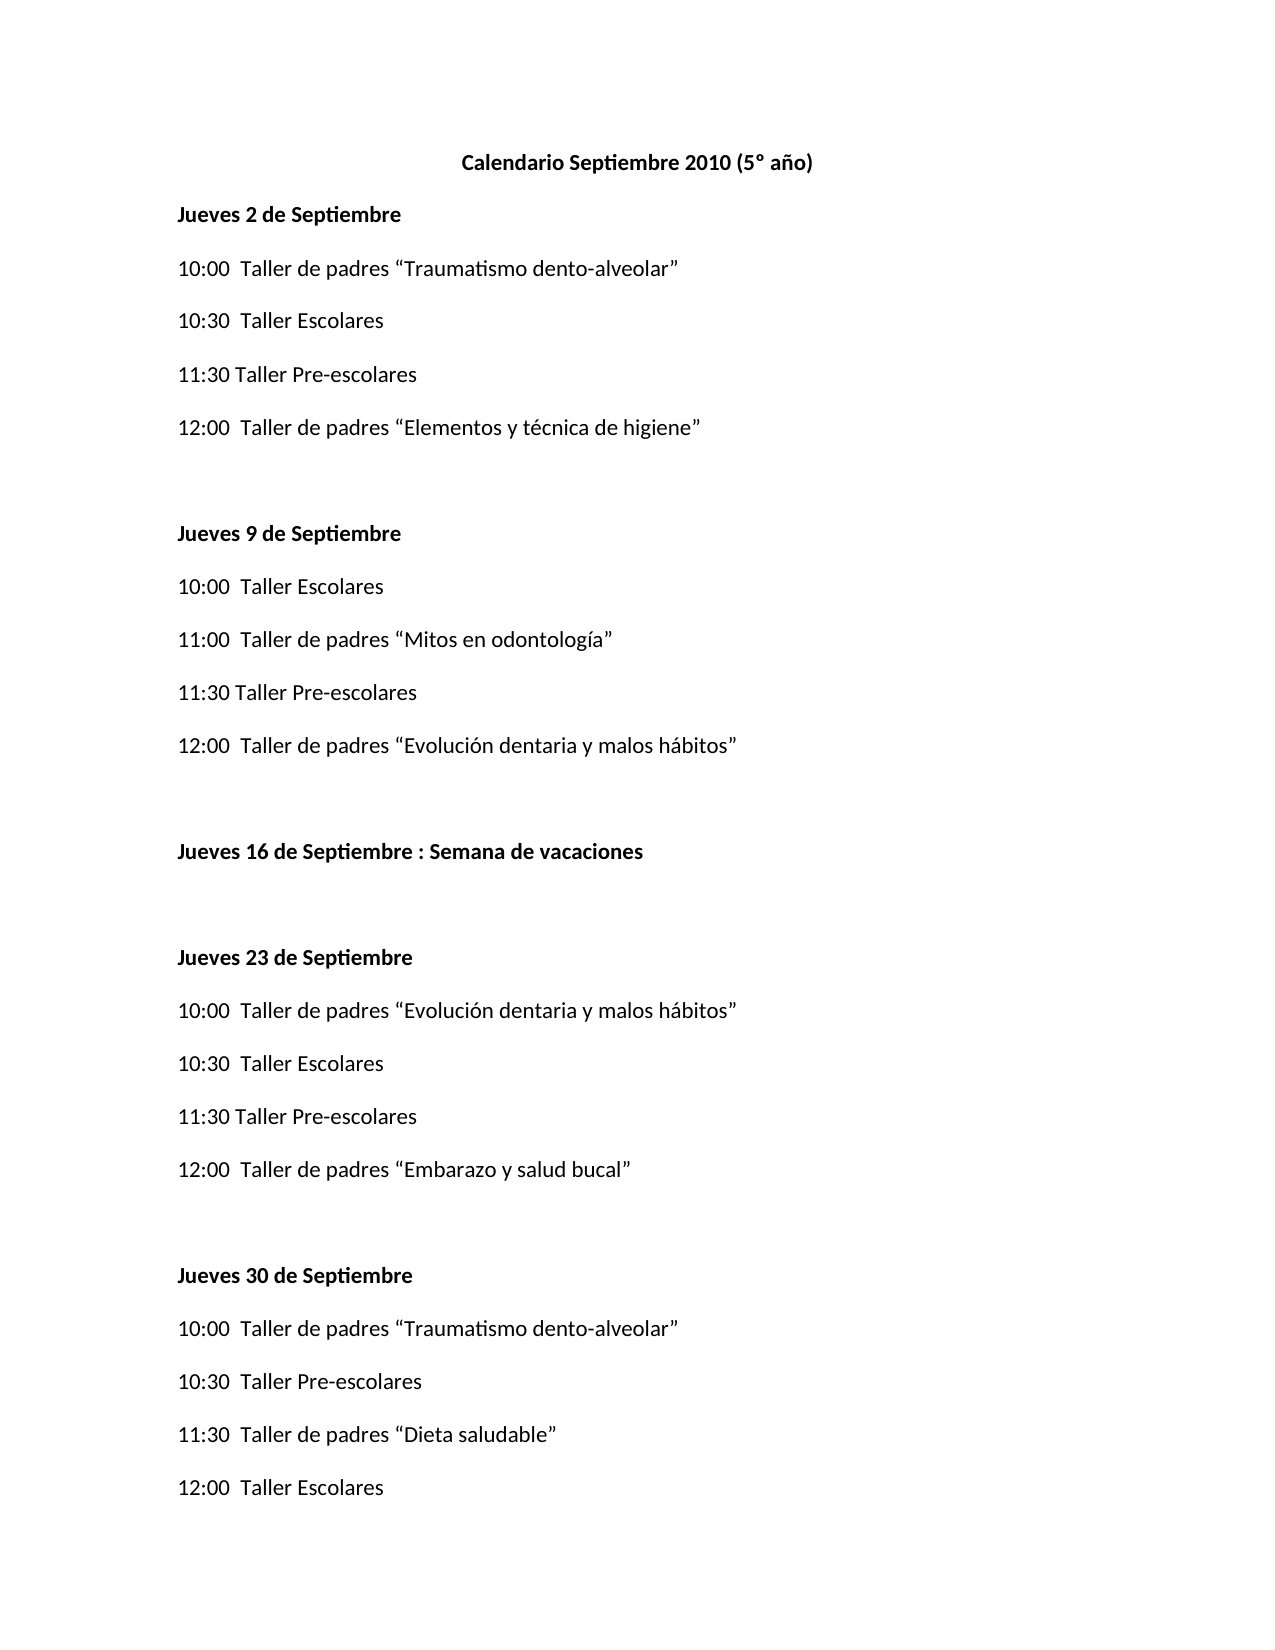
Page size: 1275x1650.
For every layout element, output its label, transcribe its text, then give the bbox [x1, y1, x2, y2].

text 12:00 Taller Escolares [177, 1473, 1098, 1501]
text 12:00 Taller de padres “Elementos y técnica de higiene” [177, 413, 1098, 441]
text Jueves 30 de Septiembre [177, 1261, 1098, 1289]
text Jueves 23 de Septiembre [177, 943, 1098, 971]
text 10:30 Taller Escolares [177, 307, 1098, 335]
text 10:00 Taller de padres “Traumatismo dento-alveolar” [177, 1314, 1098, 1342]
text 10:30 Taller Escolares [177, 1049, 1098, 1077]
text 11:30 Taller Pre-escolares [177, 678, 1098, 706]
text 10:00 Taller Escolares [177, 572, 1098, 600]
text Jueves 2 de Septiembre [177, 201, 1098, 229]
text Jueves 16 de Septiembre : Semana de vacaciones [177, 837, 1098, 865]
text Calendario Septiembre 2010 (5º año) [177, 148, 1098, 176]
text 11:30 Taller de padres “Dieta saludable” [177, 1420, 1098, 1448]
text 12:00 Taller de padres “Embarazo y salud bucal” [177, 1155, 1098, 1183]
text 10:00 Taller de padres “Evolución dentaria y malos hábitos” [177, 996, 1098, 1024]
text 11:00 Taller de padres “Mitos en odontología” [177, 625, 1098, 653]
text 10:00 Taller de padres “Traumatismo dento-alveolar” [177, 254, 1098, 282]
text 12:00 Taller de padres “Evolución dentaria y malos hábitos” [177, 731, 1098, 759]
text 10:30 Taller Pre-escolares [177, 1367, 1098, 1395]
text 11:30 Taller Pre-escolares [177, 360, 1098, 388]
text Jueves 9 de Septiembre [177, 519, 1098, 547]
text 11:30 Taller Pre-escolares [177, 1102, 1098, 1130]
